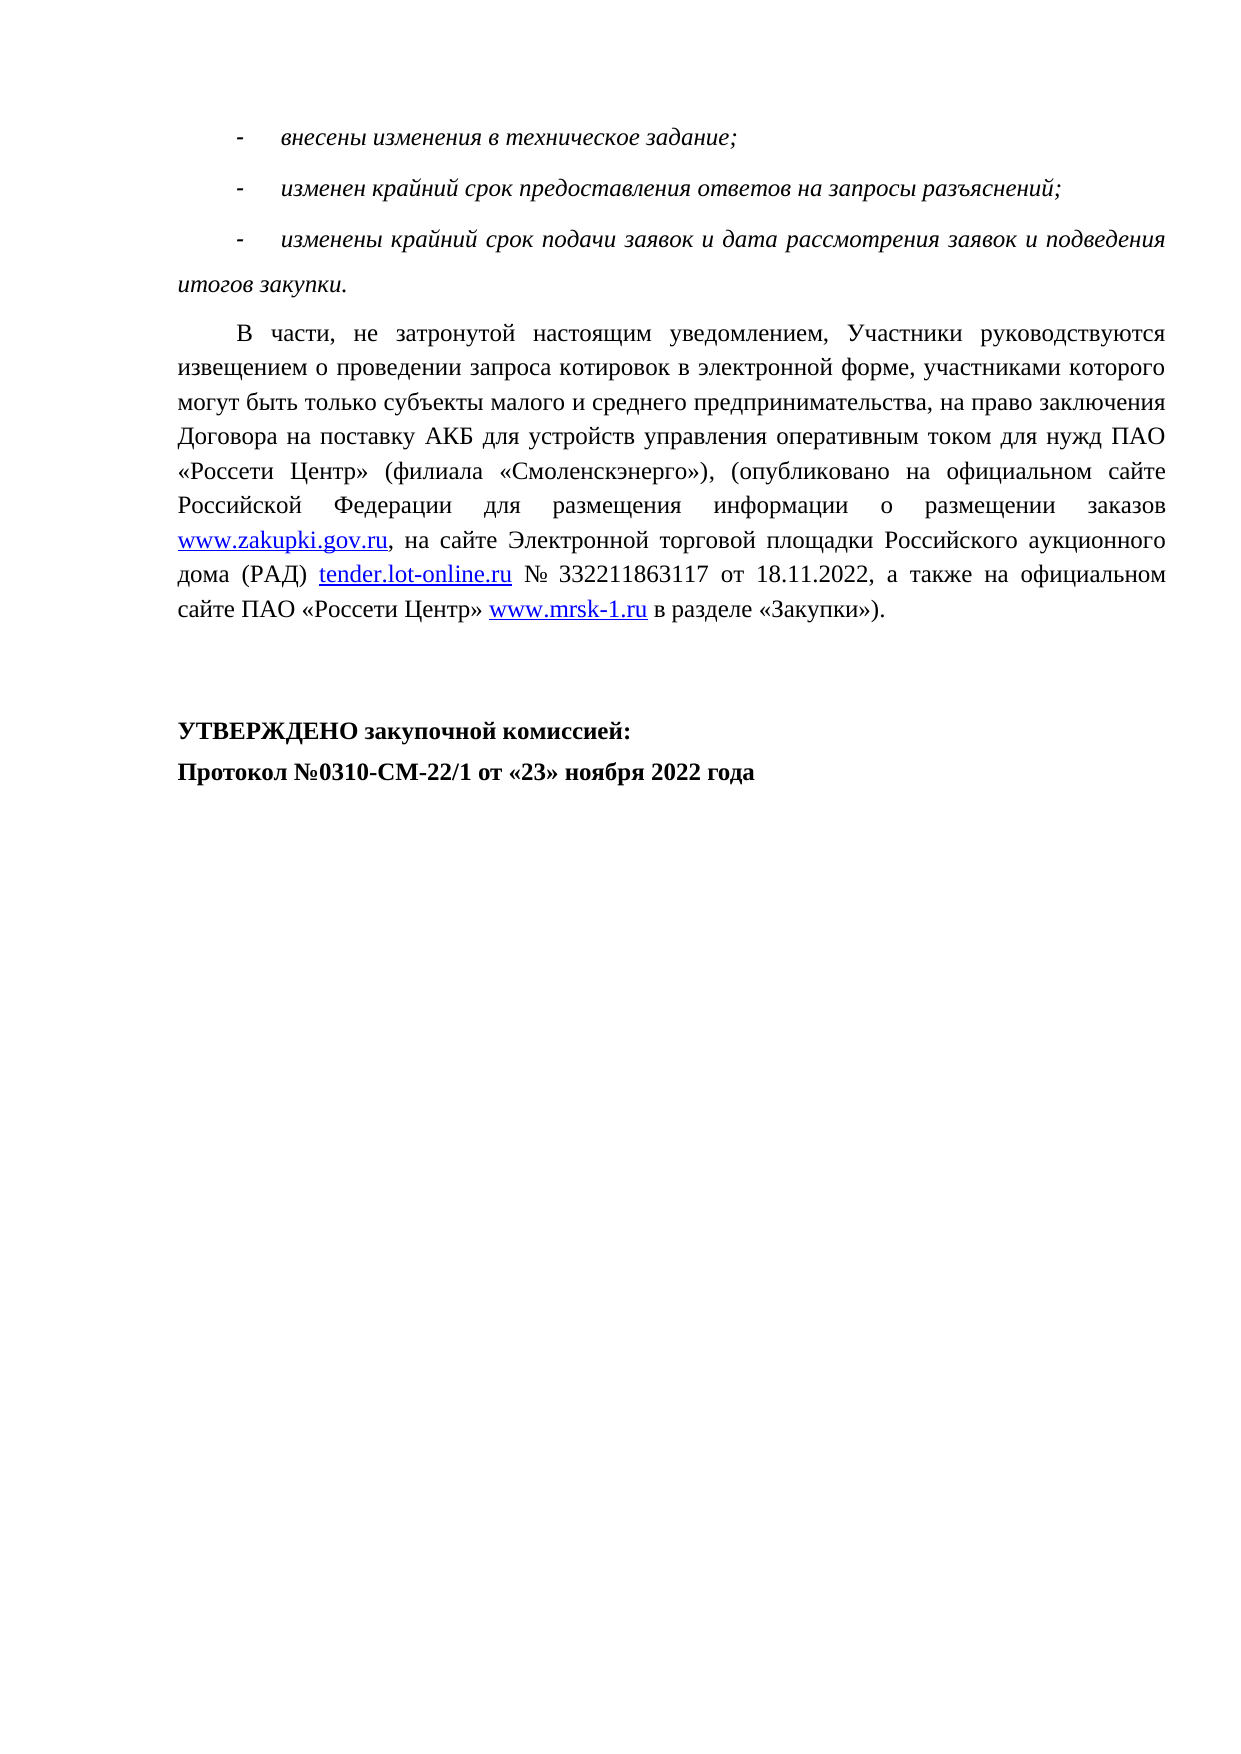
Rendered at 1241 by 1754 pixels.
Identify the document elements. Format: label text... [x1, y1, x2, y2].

text В части, не затронутой настоящим уведомлением, Участники руководствуются извещением о проведении запроса котировок в электронной форме, участниками которого могут быть только субъекты малого и среднего предпринимательства, на право заключения Договора на поставку АКБ для устройств управления оперативным током для нужд ПАО «Россети Центр» (филиала «Смоленскэнерго»), (опубликовано на официальном сайте Российской Федерации для размещения информации о размещении заказов www.zakupki.gov.ru, на сайте Электронной торговой площадки Российского аукционного дома (РАД) tender.lot-online.ru № 332211863117 от 18.11.2022, а также на официальном сайте ПАО «Россети Центр» www.mrsk-1.ru в разделе «Закупки»). [177, 318, 1166, 623]
text Протокол №0310-СМ-22/1 от «23» ноября 2022 года [177, 757, 1166, 786]
list изменены крайний срок подачи заявок и дата рассмотрения заявок и подведения итогов закупки. [177, 220, 1166, 297]
list изменен крайний срок предоставления ответов на запросы разъяснений; [177, 169, 1166, 203]
text УТВЕРЖДЕНО закупочной комиссией: [177, 716, 1166, 745]
list внесены изменения в техническое задание; [177, 118, 1166, 152]
